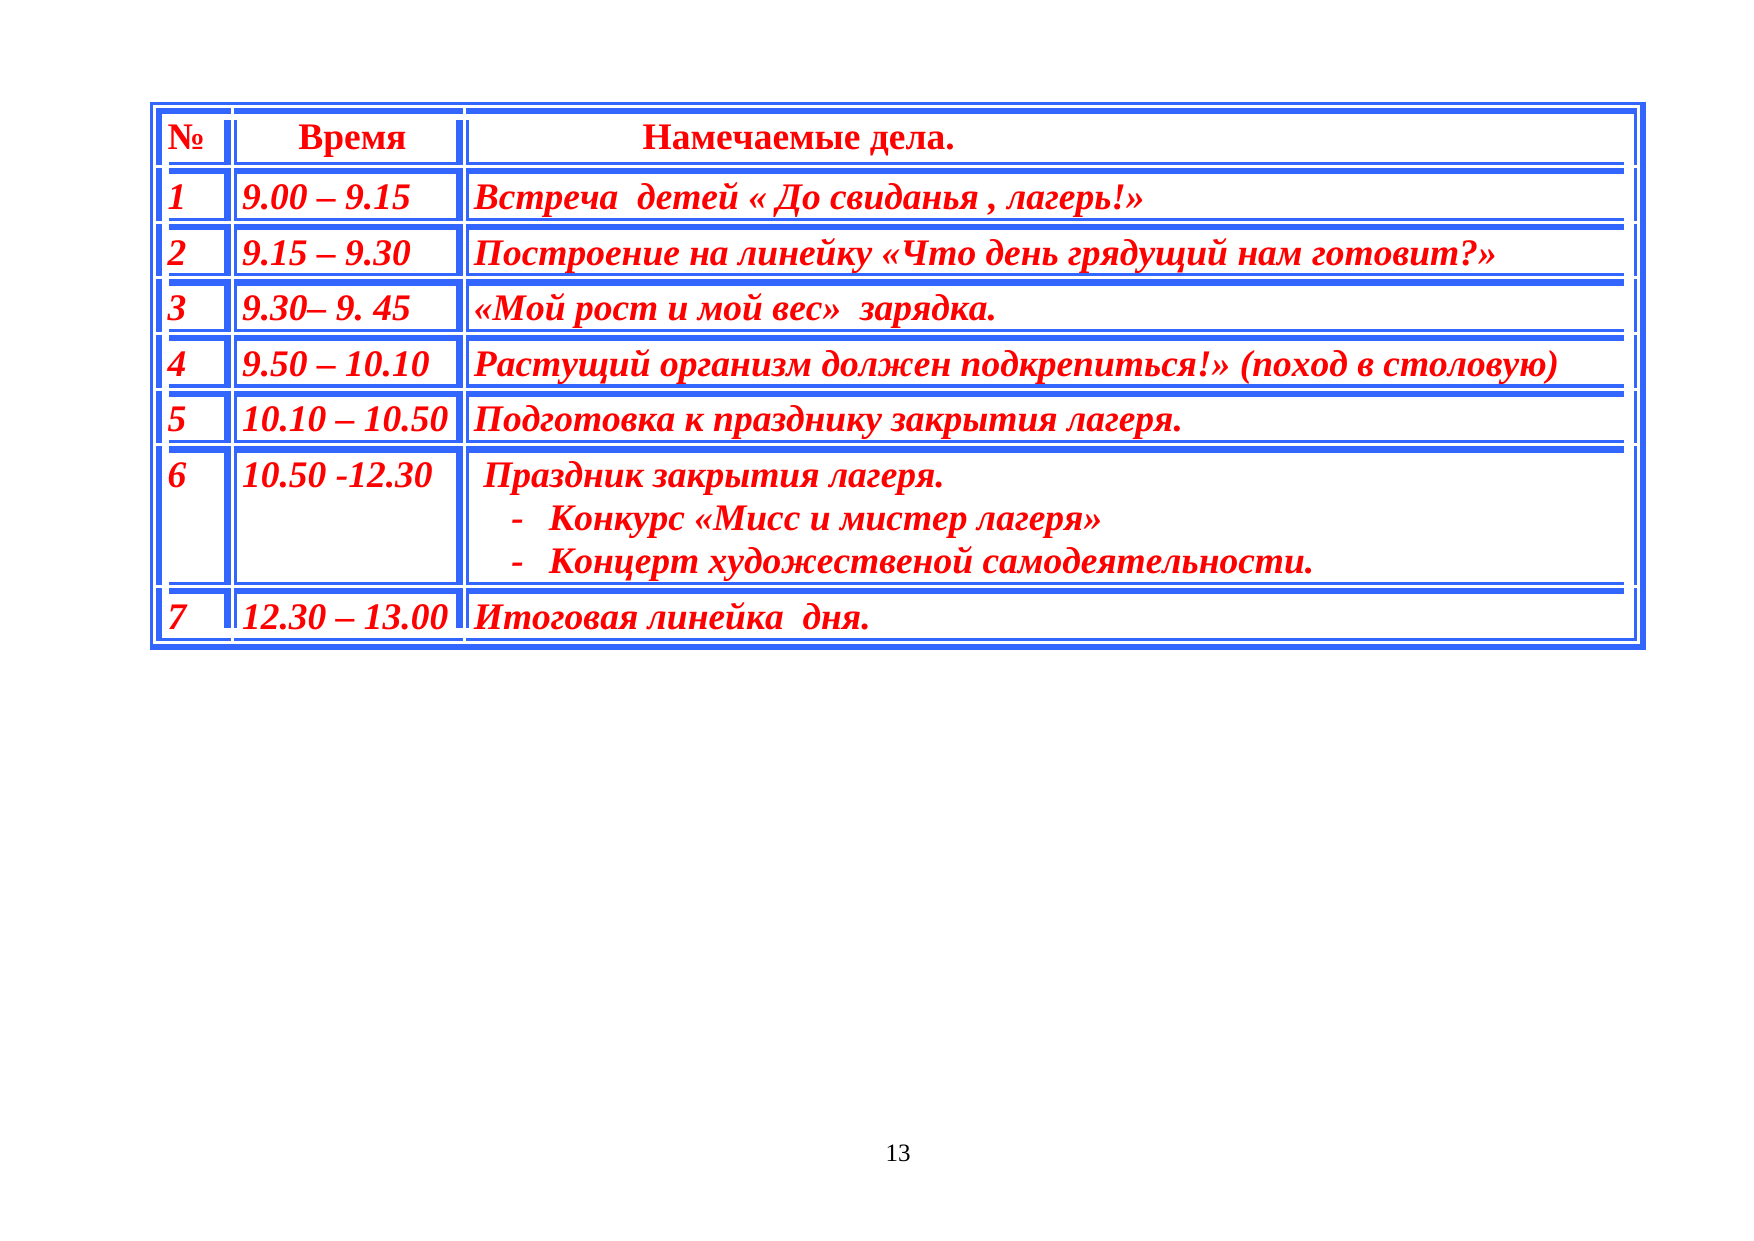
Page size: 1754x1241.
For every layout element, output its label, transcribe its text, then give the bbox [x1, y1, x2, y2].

table_cell 10.10 – 10.50 [231, 384, 462, 440]
table_cell 9.30– 9. 45 [231, 273, 462, 329]
table_cell Итоговая линейка дня. [463, 582, 1640, 637]
table_header Намечаемые дела. [463, 105, 1640, 162]
table_cell 10.50 -12.30 [231, 440, 462, 582]
table_cell 2 [156, 218, 231, 273]
table_cell 9.50 – 10.10 [231, 329, 462, 384]
table_cell Подготовка к празднику закрытия лагеря. [463, 384, 1640, 440]
table_cell 6 [156, 440, 231, 582]
table_cell Растущий организм должен подкрепиться!» (поход в столовую) [463, 329, 1640, 384]
table_cell «Мой рост и мой вес» зарядка. [463, 273, 1640, 329]
table_cell 1 [156, 162, 231, 217]
table_header № [162, 114, 231, 162]
table_cell Построение на линейку «Что день грядущий нам готовит?» [463, 218, 1640, 273]
table_cell 9.00 – 9.15 [231, 162, 462, 217]
table_cell 12.30 – 13.00 [231, 582, 462, 637]
table_header Время [231, 105, 462, 162]
table_cell 7 [156, 582, 231, 637]
table_cell 9.15 – 9.30 [231, 218, 462, 273]
table_cell 4 [156, 329, 231, 384]
table_cell 5 [156, 384, 231, 440]
table_cell Праздник закрытия лагеря. Конкурс «Мисс и мистер лагеря» Концерт художественой самодеятельности. [463, 440, 1640, 582]
table_cell 3 [156, 273, 231, 329]
table_cell Встреча детей « До свиданья , лагерь!» [463, 162, 1640, 217]
